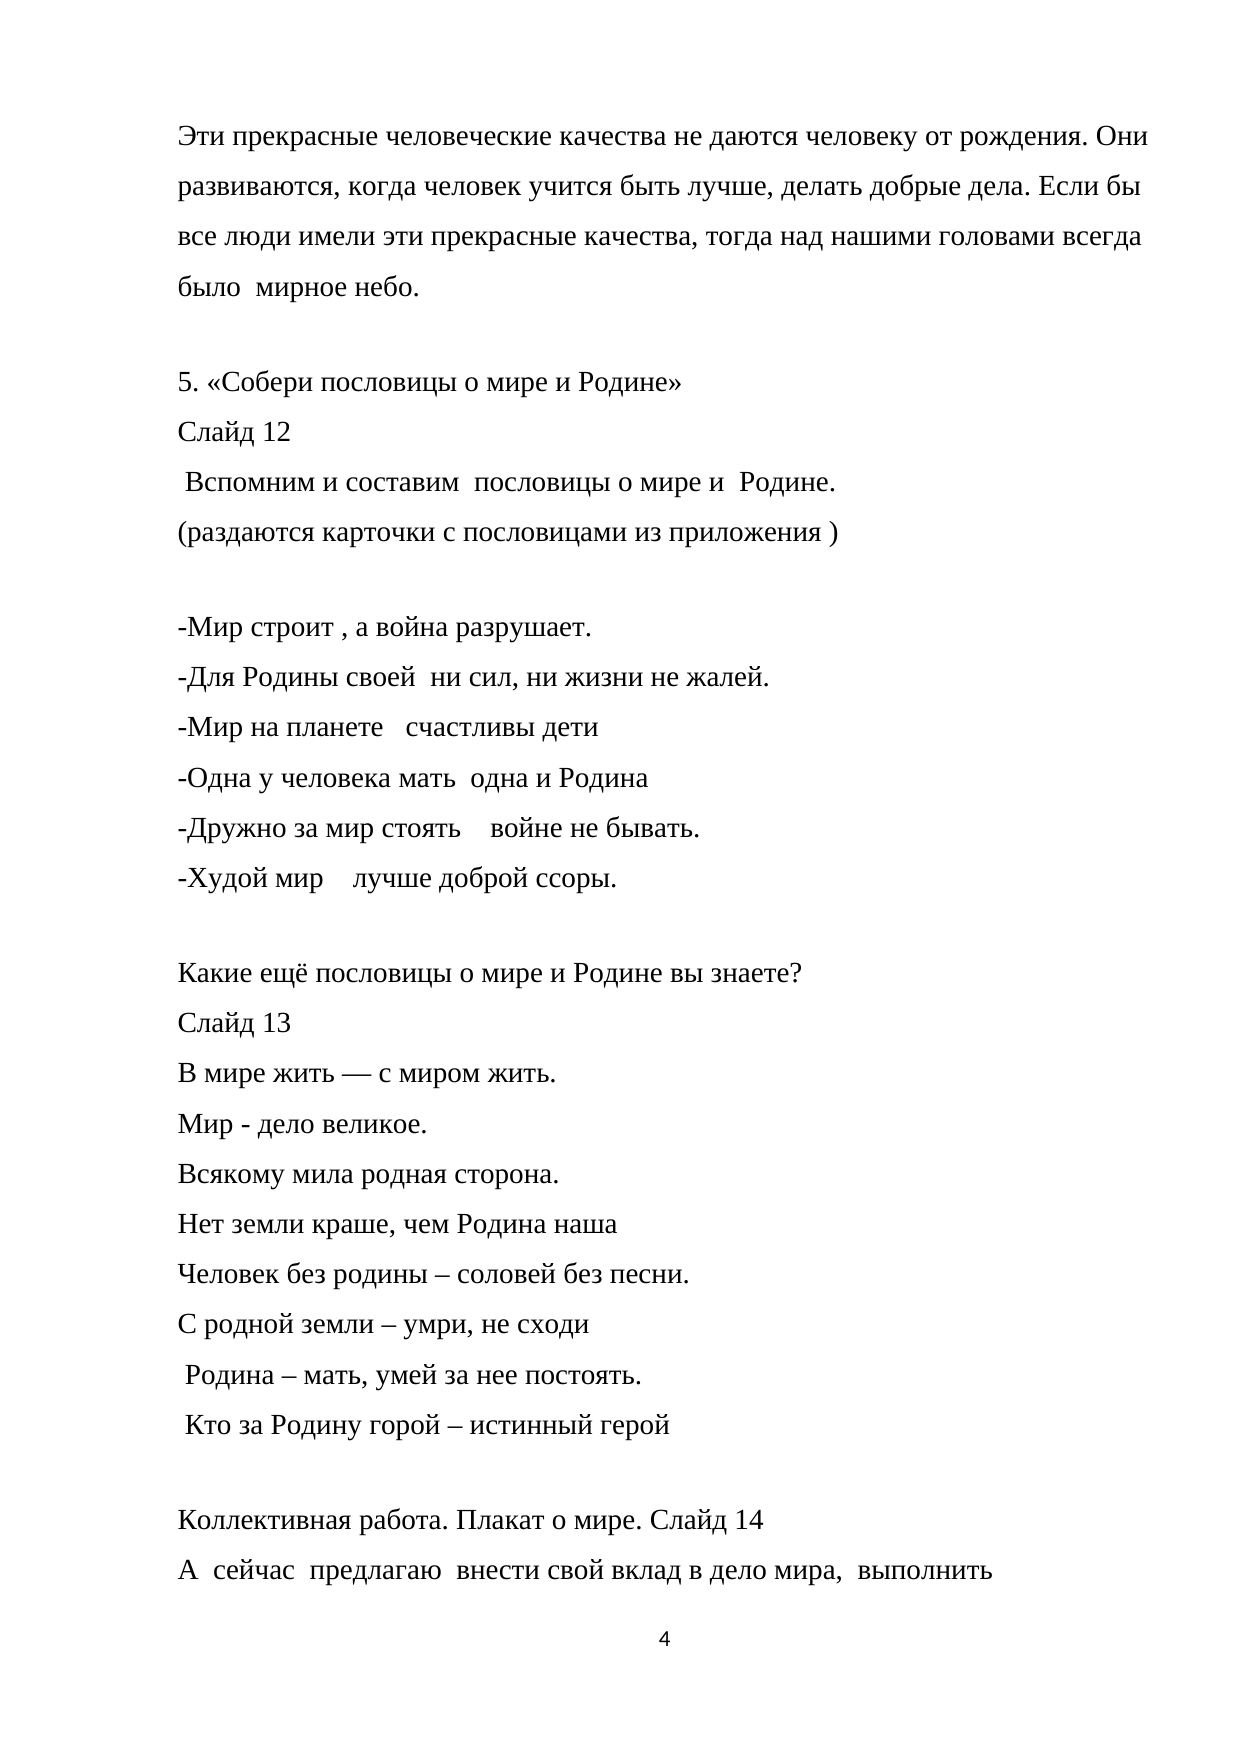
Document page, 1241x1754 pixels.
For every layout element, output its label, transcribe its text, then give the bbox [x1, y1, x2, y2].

text -Для Родины своей ни сил, ни жизни не жалей. [177, 659, 1152, 693]
text было мирное небо. [177, 269, 1152, 302]
text Эти прекрасные человеческие качества не даются человеку от рождения. Они [177, 118, 1152, 152]
text Слайд 13 [177, 1005, 1152, 1039]
text 5. «Собери пословицы о мире и Родине» [177, 364, 1152, 397]
text (раздаются карточки с пословицами из приложения ) [177, 514, 1152, 548]
text Нет земли краше, чем Родина наша [177, 1206, 1152, 1240]
text -Одна у человека мать одна и Родина [177, 760, 1152, 793]
text развиваются, когда человек учится быть лучше, делать добрые дела. Если бы [177, 168, 1152, 202]
text -Мир на планете счастливы дети [177, 709, 1152, 743]
text Слайд 12 [177, 414, 1152, 447]
text Кто за Родину горой – истинный герой [177, 1407, 1152, 1441]
text Мир - дело великое. [177, 1106, 1152, 1139]
text -Дружно за мир стоять войне не бывать. [177, 810, 1152, 843]
text С родной земли – умри, не сходи [177, 1307, 1152, 1340]
text -Худой мир лучше доброй ссоры. [177, 860, 1152, 894]
text Вспомним и составим пословицы о мире и Родине. [177, 464, 1152, 498]
text Какие ещё пословицы о мире и Родине вы знаете? [177, 955, 1152, 989]
text В мире жить — с миром жить. [177, 1056, 1152, 1089]
text Родина – мать, умей за нее постоять. [177, 1357, 1152, 1390]
text -Мир строит , а война разрушает. [177, 609, 1152, 643]
text Коллективная работа. Плакат о мире. Слайд 14 [177, 1502, 1152, 1535]
text Человек без родины – соловей без песни. [177, 1256, 1152, 1290]
text Всякому мила родная сторона. [177, 1156, 1152, 1189]
text все люди имели эти прекрасные качества, тогда над нашими головами всегда [177, 218, 1152, 252]
text А сейчас предлагаю внести свой вклад в дело мира, выполнить [177, 1552, 1152, 1586]
